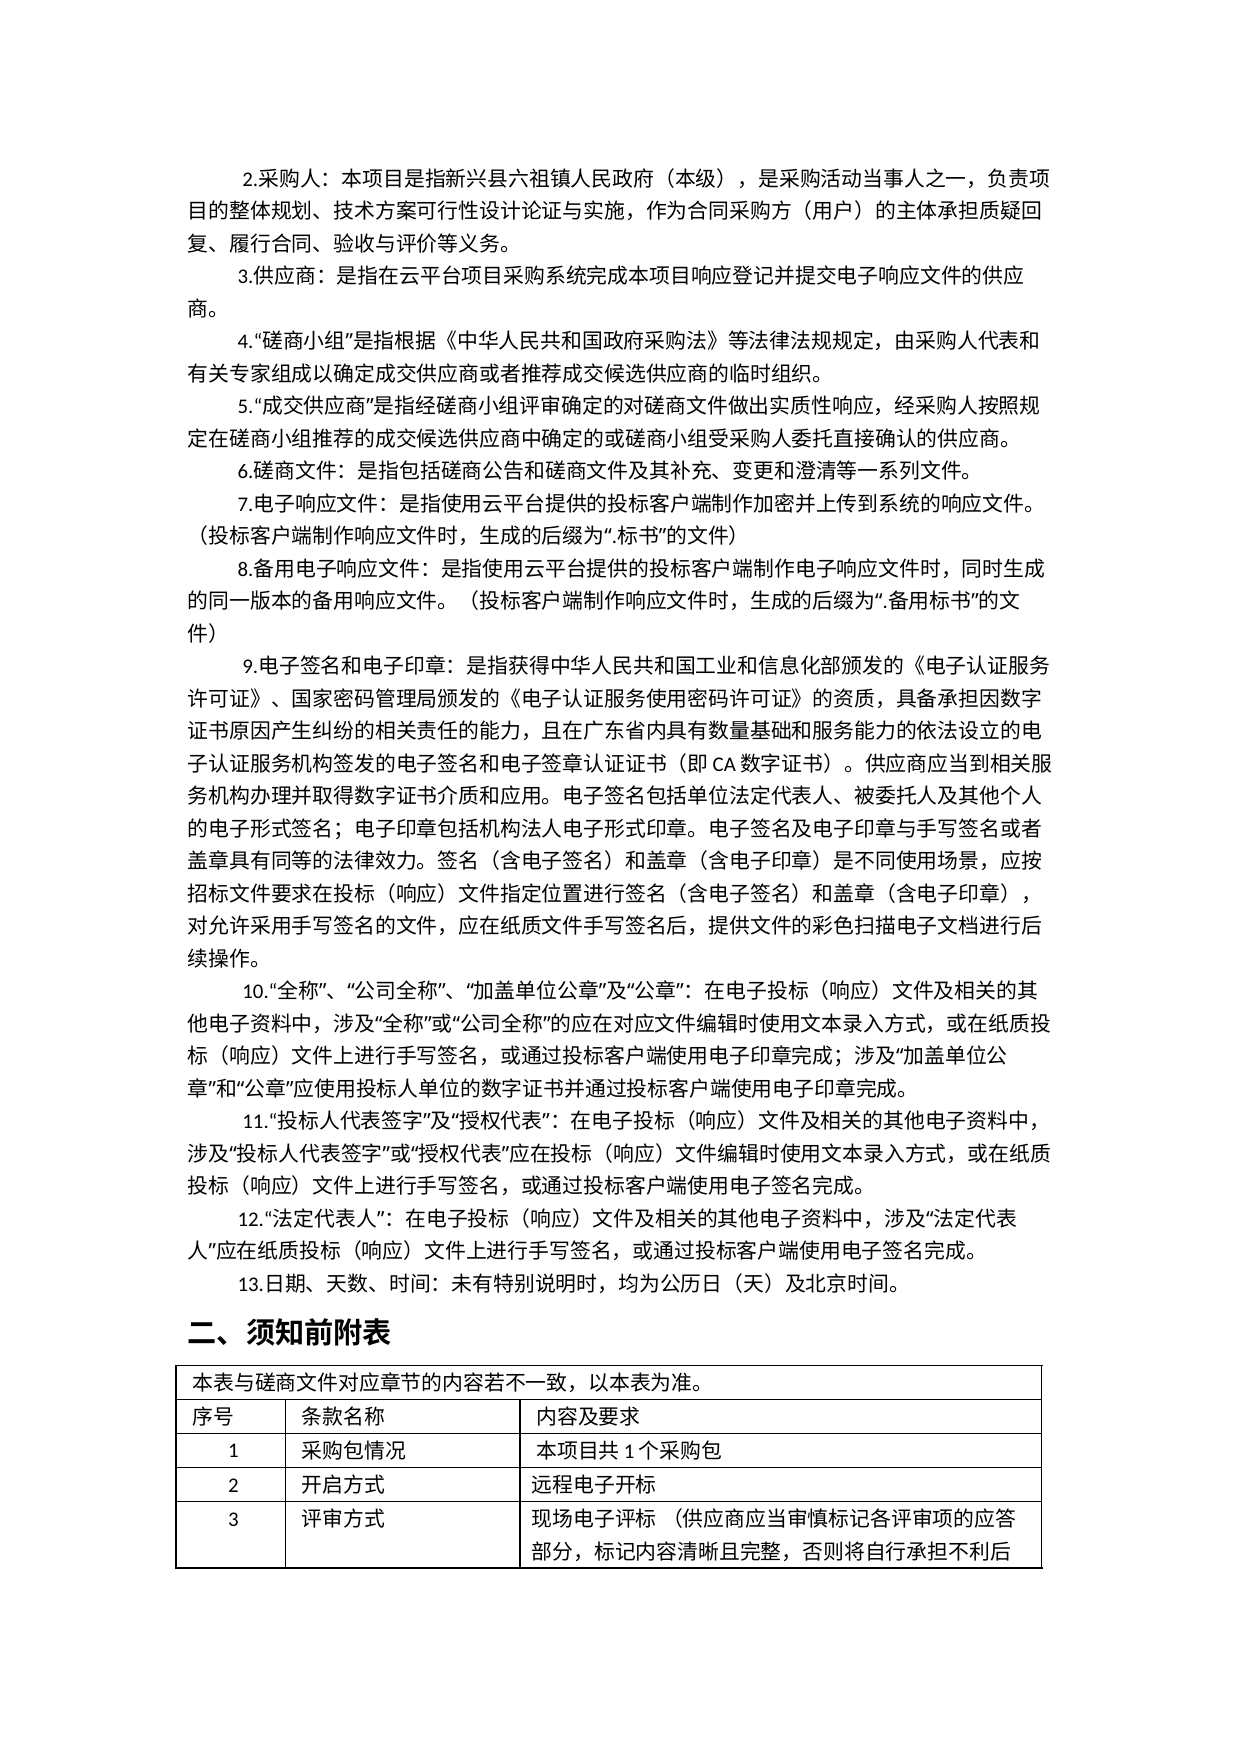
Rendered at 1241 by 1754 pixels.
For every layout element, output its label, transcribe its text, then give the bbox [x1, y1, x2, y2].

text 9.电子签名和电子印章：是指获得中华人民共和国工业和信息化部颁发的《电子认证服务许可证》、国家密码管理局颁发的《电子认证服务使用密码许可证》的资质，具备承担因数字证书原因产生纠纷的相关责任的能力，且在广东省内具有数量基础和服务能力的依法设立的电子认证服务机构签发的电子签名和电子签章认证证书（即CA数字证书）。供应商应当到相关服务机构办理并取得数字证书介质和应用。电子签名包括单位法定代表人、被委托人及其他个人的电子形式签名；电子印章包括机构法人电子形式印章。电子签名及电子印章与手写签名或者盖章具有同等的法律效力。签名（含电子签名）和盖章（含电子印章）是不同使用场景，应按招标文件要求在投标（响应）文件指定位置进行签名（含电子签名）和盖章（含电子印章），对允许采用手写签名的文件，应在纸质文件手写签名后，提供文件的彩色扫描电子文档进行后续操作。 [187, 649, 1053, 974]
table_cell 3 [177, 1502, 285, 1567]
text 11.“投标人代表签字”及“授权代表”：在电子投标（响应）文件及相关的其他电子资料中，涉及“投标人代表签字”或“授权代表”应在投标（响应）文件编辑时使用文本录入方式，或在纸质投标（响应）文件上进行手写签名，或通过投标客户端使用电子签名完成。 [187, 1104, 1053, 1202]
table_cell 条款名称 [286, 1400, 519, 1433]
table_cell 评审方式 [286, 1502, 519, 1567]
table_cell 序号 [177, 1400, 285, 1433]
text 二、须知前附表 [187, 1299, 1053, 1364]
table_header 本表与磋商文件对应章节的内容若不一致，以本表为准。 [177, 1366, 1041, 1398]
table_cell 内容及要求 [521, 1400, 1041, 1433]
table_cell 远程电子开标 [521, 1468, 1041, 1501]
text 13.日期、天数、时间：未有特别说明时，均为公历日（天）及北京时间。 [187, 1267, 1053, 1299]
text 2.采购人：本项目是指新兴县六祖镇人民政府（本级），是采购活动当事人之一，负责项目的整体规划、技术方案可行性设计论证与实施，作为合同采购方（用户）的主体承担质疑回复、履行合同、验收与评价等义务。 [187, 162, 1053, 259]
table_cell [521, 1502, 1041, 1567]
table_cell 1 [177, 1434, 285, 1467]
text 5.“成交供应商”是指经磋商小组评审确定的对磋商文件做出实质性响应，经采购人按照规定在磋商小组推荐的成交候选供应商中确定的或磋商小组受采购人委托直接确认的供应商。 [187, 389, 1053, 454]
text 4.“磋商小组”是指根据《中华人民共和国政府采购法》等法律法规规定，由采购人代表和有关专家组成以确定成交供应商或者推荐成交候选供应商的临时组织。 [187, 324, 1053, 389]
text 6.磋商文件：是指包括磋商公告和磋商文件及其补充、变更和澄清等一系列文件。 [187, 454, 1053, 487]
table_cell 采购包情况 [286, 1434, 519, 1467]
text 10.“全称”、“公司全称”、“加盖单位公章”及“公章”：在电子投标（响应）文件及相关的其他电子资料中，涉及“全称”或“公司全称”的应在对应文件编辑时使用文本录入方式，或在纸质投标（响应）文件上进行手写签名，或通过投标客户端使用电子印章完成；涉及“加盖单位公章”和“公章”应使用投标人单位的数字证书并通过投标客户端使用电子印章完成。 [187, 974, 1053, 1104]
text 3.供应商：是指在云平台项目采购系统完成本项目响应登记并提交电子响应文件的供应商。 [187, 259, 1053, 324]
text 12.“法定代表人”：在电子投标（响应）文件及相关的其他电子资料中，涉及“法定代表人”应在纸质投标（响应）文件上进行手写签名，或通过投标客户端使用电子签名完成。 [187, 1202, 1053, 1267]
text 7.电子响应文件：是指使用云平台提供的投标客户端制作加密并上传到系统的响应文件。（投标客户端制作响应文件时，生成的后缀为“.标书”的文件） [187, 487, 1053, 552]
table_cell 本项目共1个采购包 [521, 1434, 1041, 1467]
text 8.备用电子响应文件：是指使用云平台提供的投标客户端制作电子响应文件时，同时生成的同一版本的备用响应文件。（投标客户端制作响应文件时，生成的后缀为“.备用标书”的文件） [187, 552, 1053, 649]
table_cell 2 [177, 1468, 285, 1501]
table_cell 开启方式 [286, 1468, 519, 1501]
